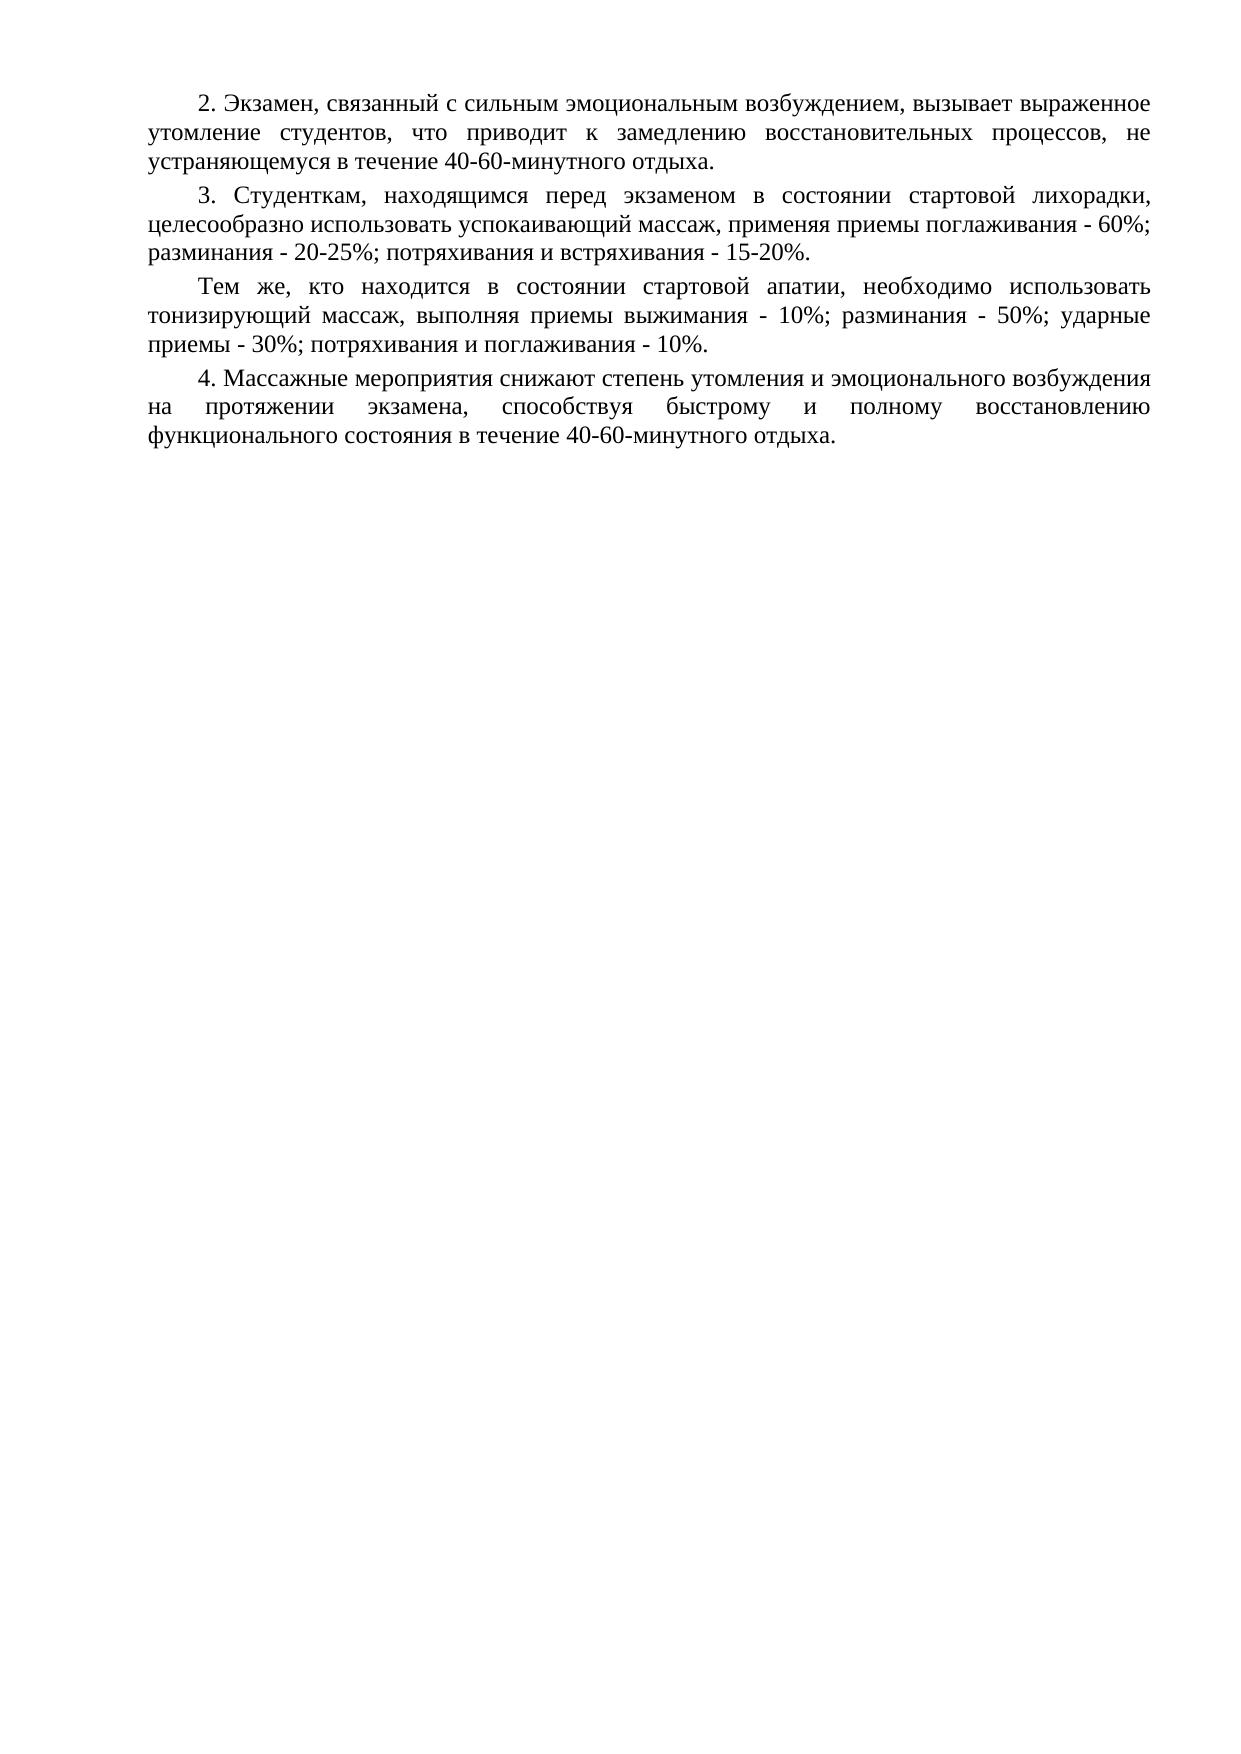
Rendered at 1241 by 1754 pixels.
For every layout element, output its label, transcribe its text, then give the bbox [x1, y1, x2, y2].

text 2. Экзамен, связанный с сильным эмоциональным возбуждением, вызывает выраженное утомление студентов, что приводит к замедлению восстановительных процессов, не устраняющемуся в течение 40-60-минутного отдыха. [148, 88, 1152, 175]
text 4. Массажные мероприятия снижают степень утомления и эмоционального возбуждения на протяжении экзамена, способствуя быстрому и полному восстановлению функционального состояния в течение 40-60-минутного отдыха. [148, 363, 1152, 449]
text Тем же, кто находится в состоянии стартовой апатии, необходимо использовать тонизирующий массаж, выполняя приемы выжимания - 10%; разминания - 50%; ударные приемы - 30%; потряхивания и поглаживания - 10%. [148, 271, 1152, 357]
text 3. Студенткам, находящимся перед экзаменом в состоянии стартовой лихорадки, целесообразно использовать успокаивающий массаж, применяя приемы поглаживания - 60%; разминания - 20-25%; потряхивания и встряхивания - 15-20%. [148, 180, 1152, 266]
